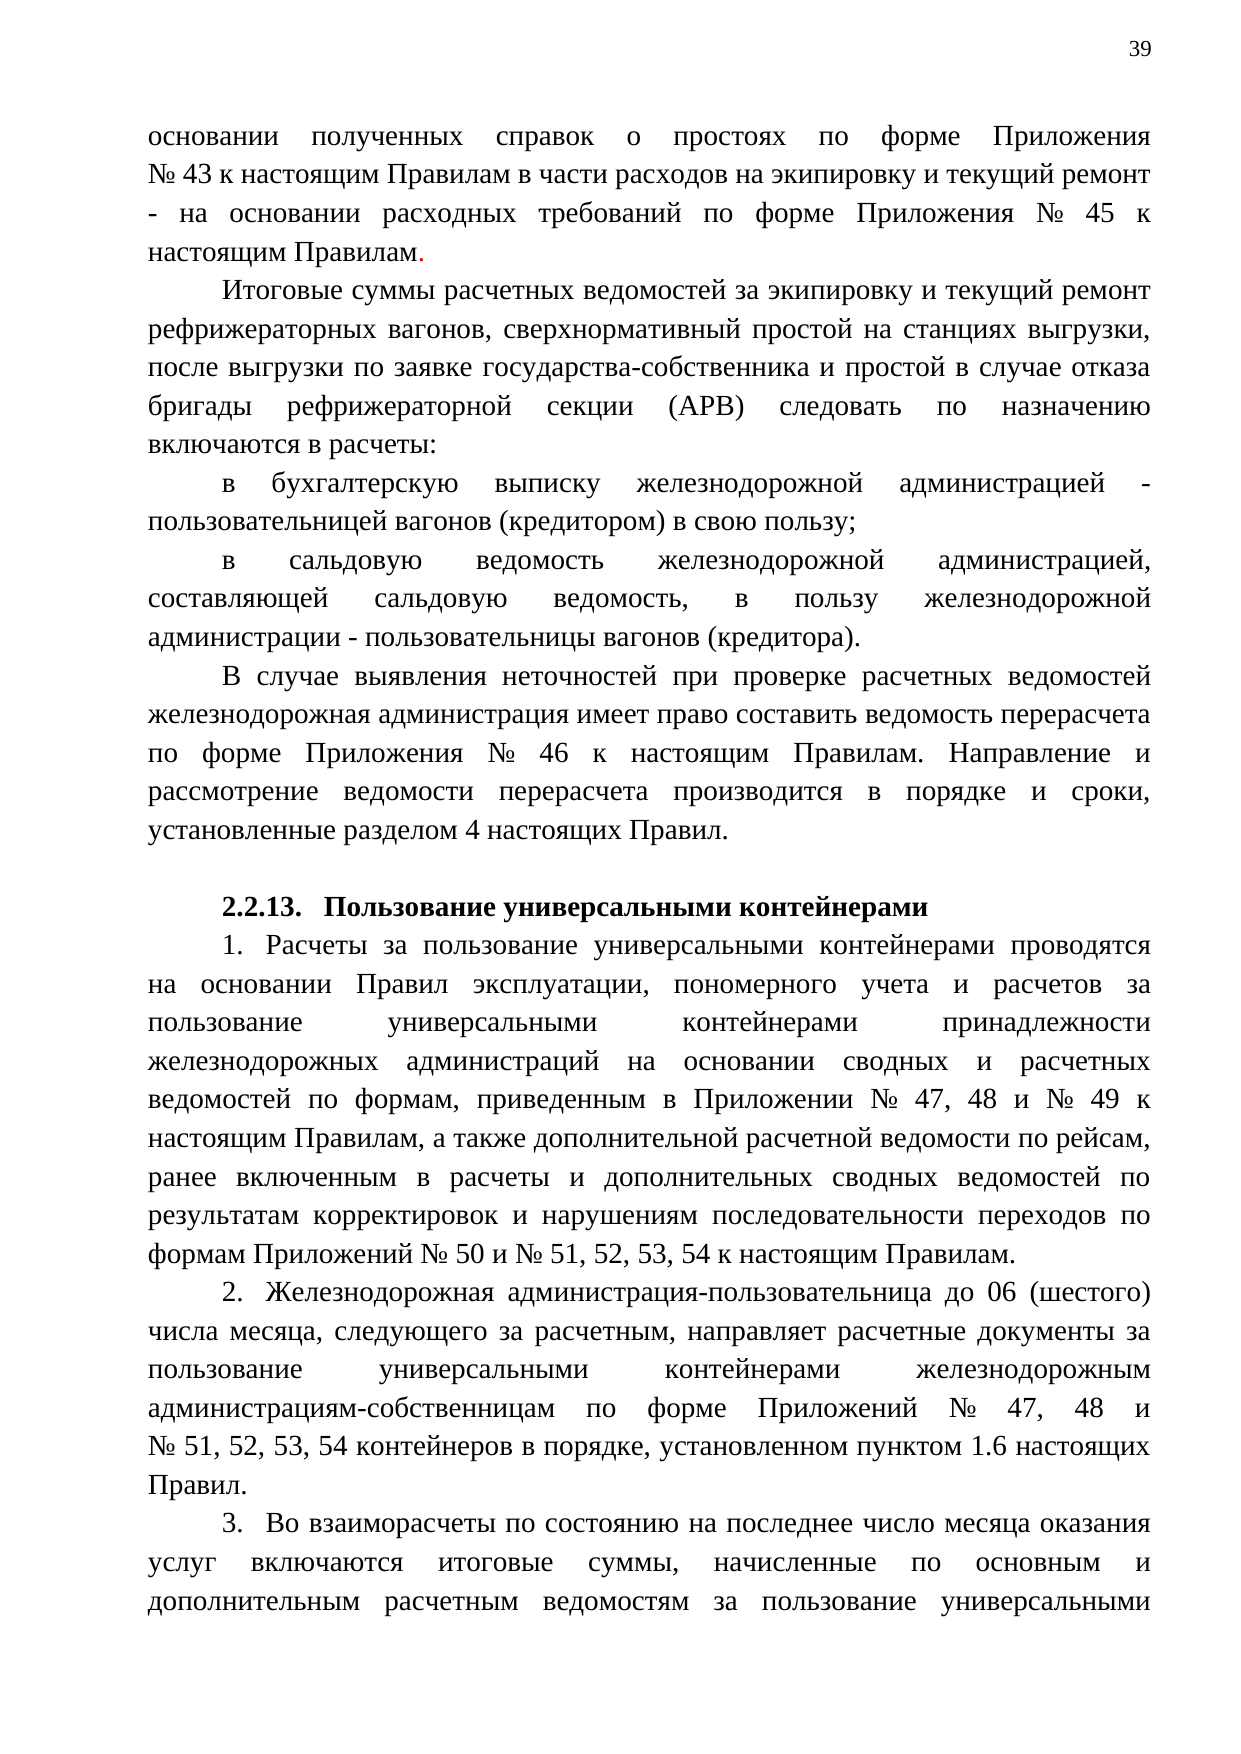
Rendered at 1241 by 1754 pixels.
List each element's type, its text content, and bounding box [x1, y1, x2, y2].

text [148, 1506, 1152, 1616]
text В случае выявления неточностей при проверке расчетных ведомостей железнодорожная администрация имеет право составить ведомость перерасчета по форме Приложения № 46 к настоящим Правилам. Направление и рассмотрение ведомости перерасчета производится в порядке и сроки, установленные разделом 4 настоящих Правил. [148, 658, 1152, 845]
text в бухгалтерскую выписку железнодорожной администрацией - пользовательницей вагонов (кредитором) в свою пользу; [148, 465, 1152, 537]
text 2.2.13. Пользование универсальными контейнерами [148, 889, 1152, 922]
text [148, 118, 1152, 267]
text в сальдовую ведомость железнодорожной администрацией, составляющей сальдовую ведомость, в пользу железнодорожной администрации - пользовательницы вагонов (кредитора). [148, 542, 1152, 653]
text 2. Железнодорожная администрация-пользовательница до 06 (шестого) числа месяца, следующего за расчетным, направляет расчетные документы за пользование универсальными контейнерами железнодорожным администрациям-собственницам по форме Приложений № 47, 48 и № 51, 52, 53, 54 контейнеров в порядке, установленном пунктом 1.6 настоящих Правил. [148, 1274, 1152, 1501]
text 1. Расчеты за пользование универсальными контейнерами проводятся на основании Правил эксплуатации, пономерного учета и расчетов за пользование универсальными контейнерами принадлежности железнодорожных администраций на основании сводных и расчетных ведомостей по формам, приведенным в Приложении № 47, 48 и № 49 к настоящим Правилам, а также дополнительной расчетной ведомости по рейсам, ранее включенным в расчеты и дополнительных сводных ведомостей по результатам корректировок и нарушениям последовательности переходов по формам Приложений № 50 и № 51, 52, 53, 54 к настоящим Правилам. [148, 927, 1152, 1269]
text Итоговые суммы расчетных ведомостей за экипировку и текущий ремонт рефрижераторных вагонов, сверхнормативный простой на станциях выгрузки, после выгрузки по заявке государства-собственника и простой в случае отказа бригады рефрижераторной секции (АРВ) следовать по назначению включаются в расчеты: [148, 272, 1152, 460]
